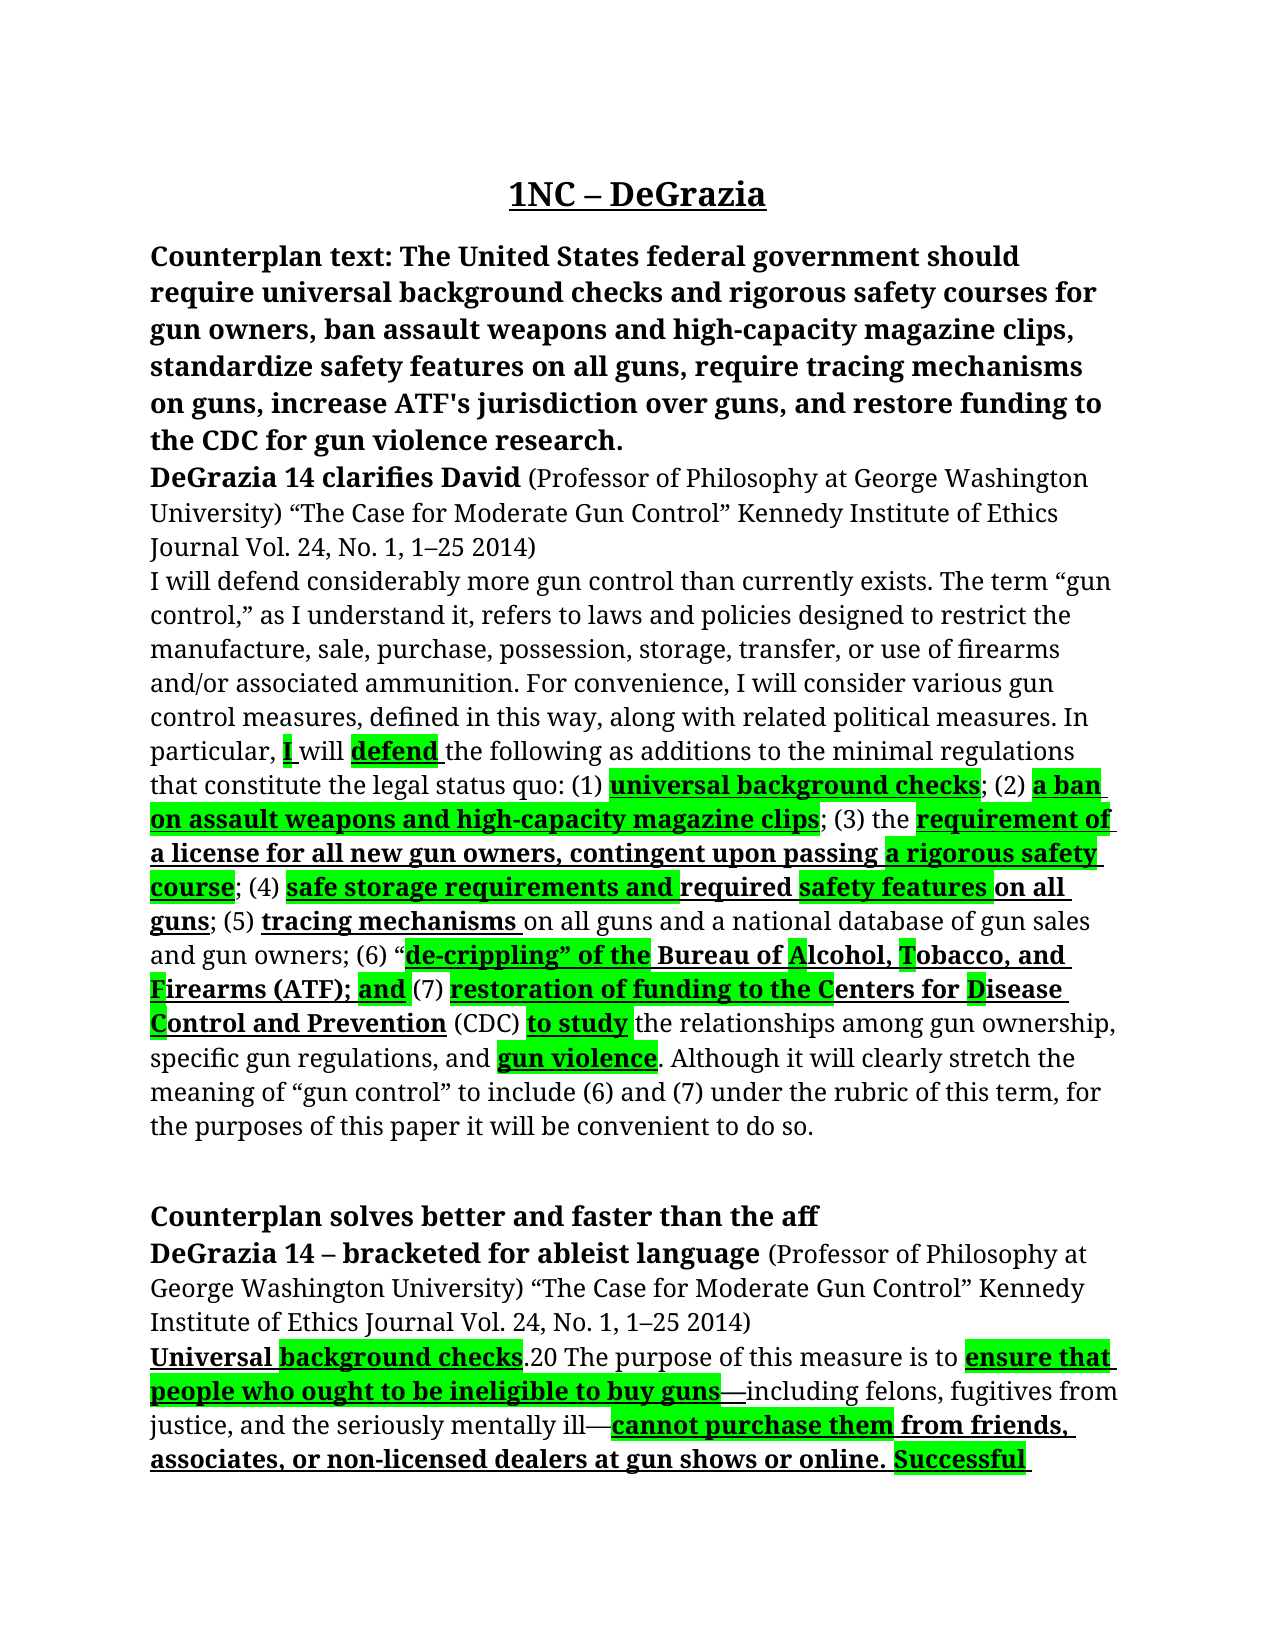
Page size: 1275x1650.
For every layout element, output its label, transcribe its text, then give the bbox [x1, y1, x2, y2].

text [150, 1339, 1125, 1475]
subtitle Counterplan solves better and faster than the aff [150, 1197, 1125, 1234]
text DeGrazia 14 clarifies David (Professor of Philosophy at George Washington University) “The Case for Moderate Gun Control” Kennedy Institute of Ethics Journal Vol. 24, No. 1, 1–25 2014) [150, 458, 1125, 563]
text I will defend considerably more gun control than currently exists. The term “gun control,” as I understand it, refers to laws and policies designed to restrict the manufacture, sale, purchase, possession, storage, transfer, or use of firearms and/or associated ammunition. For convenience, I will consider various gun control measures, defined in this way, along with related political measures. In particular, I will defend the following as additions to the minimal regulations that constitute the legal status quo: (1) universal background checks; (2) a ban on assault weapons and high-capacity magazine clips; (3) the requirement of a license for all new gun owners, contingent upon passing a rigorous safety course; (4) safe storage requirements and required safety features on all guns; (5) tracing mechanisms on all guns and a national database of gun sales and gun owners; (6) “de-crippling” of the Bureau of Alcohol, Tobacco, and Firearms (ATF); and (7) restoration of funding to the Centers for Disease Control and Prevention (CDC) to study the relationships among gun ownership, specific gun regulations, and gun violence. Although it will clearly stretch the meaning of “gun control” to include (6) and (7) under the rubric of this term, for the purposes of this paper it will be convenient to do so. [150, 563, 1125, 1142]
subtitle Counterplan text: The United States federal government should require universal background checks and rigorous safety courses for gun owners, ban assault weapons and high-capacity magazine clips, standardize safety features on all guns, require tracing mechanisms on guns, increase ATF's jurisdiction over guns, and restore funding to the CDC for gun violence research. [150, 237, 1125, 458]
text DeGrazia 14 – bracketed for ableist language (Professor of Philosophy at George Washington University) “The Case for Moderate Gun Control” Kennedy Institute of Ethics Journal Vol. 24, No. 1, 1–25 2014) [150, 1234, 1125, 1339]
subtitle 1NC – DeGrazia [150, 171, 1125, 216]
